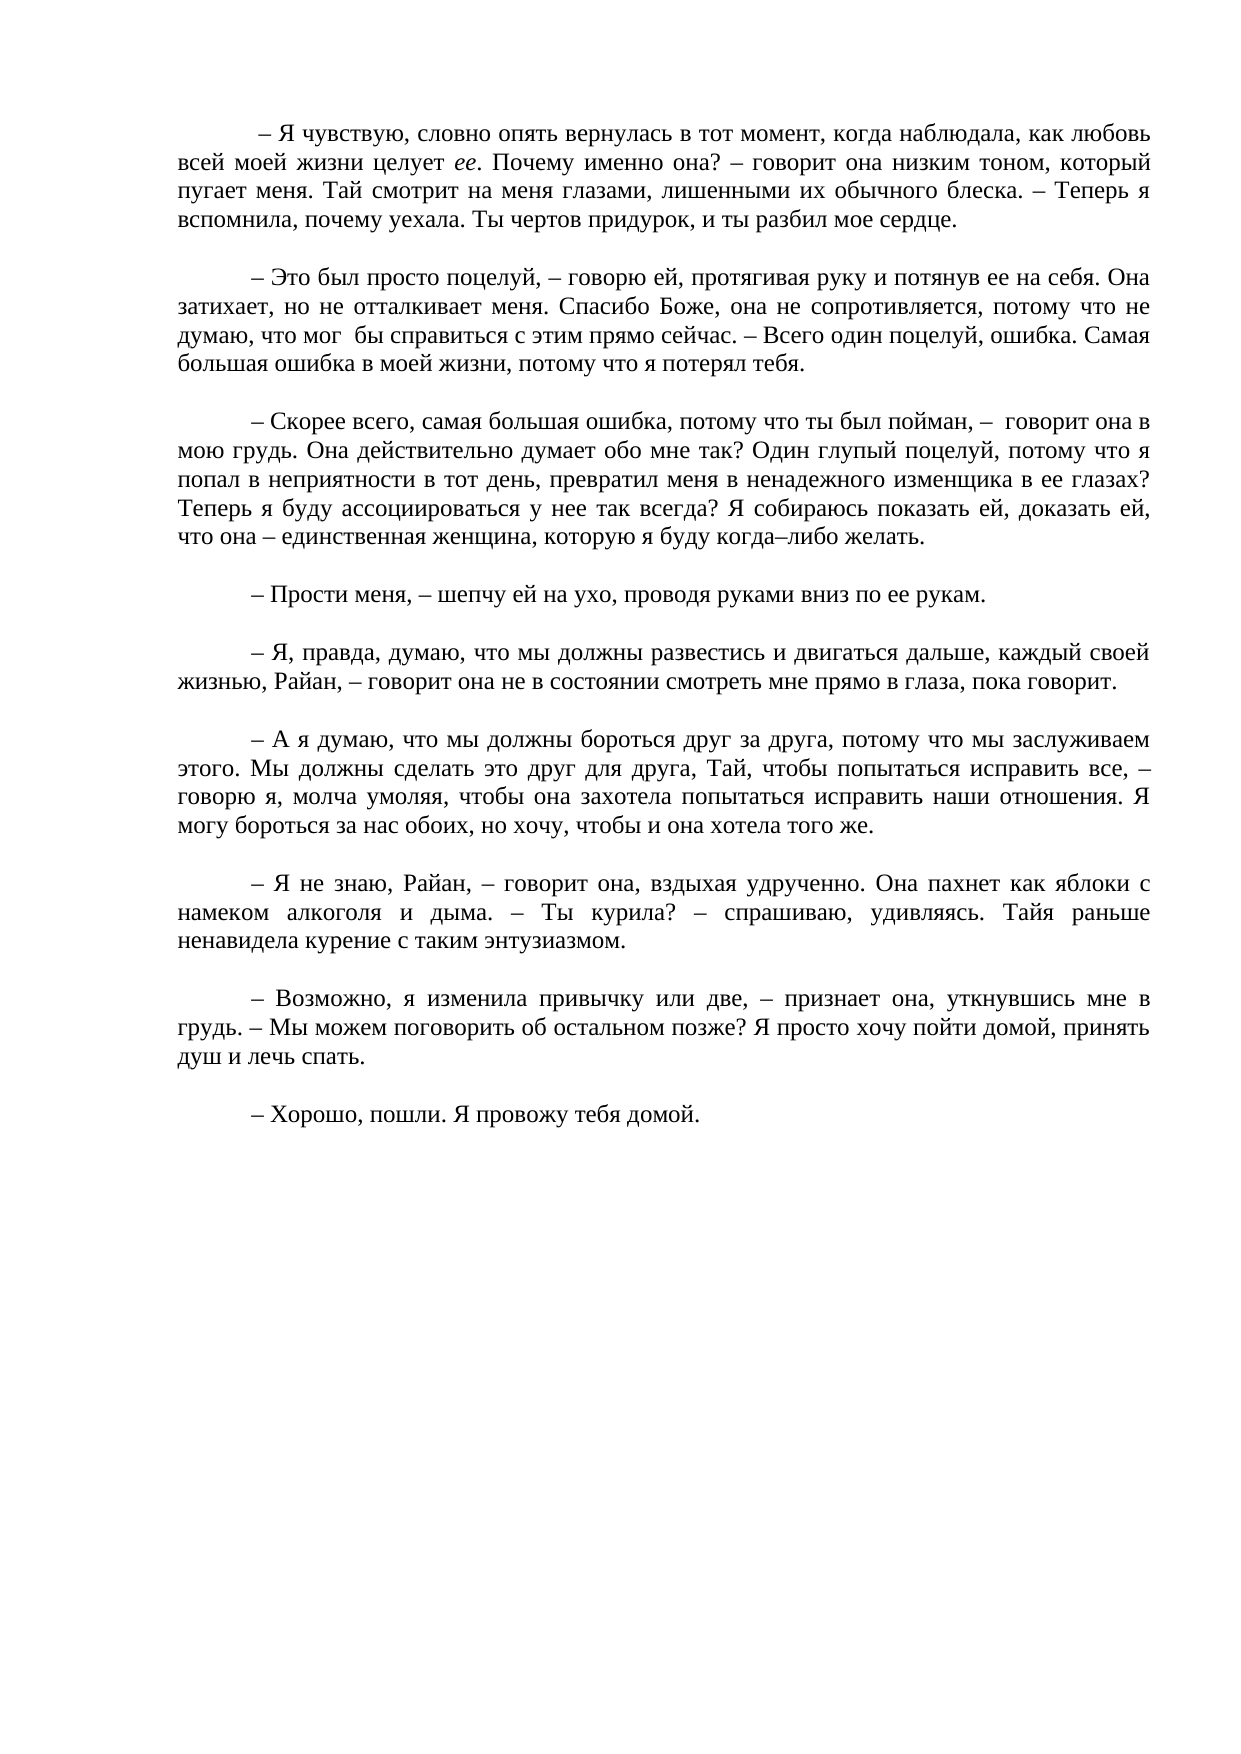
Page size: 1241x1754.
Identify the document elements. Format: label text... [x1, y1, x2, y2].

text – Я, правда, думаю, что мы должны развестись и двигаться дальше, каждый своей жизнью, Райан, – говорит она не в состоянии смотреть мне прямо в глаза, пока говорит. [177, 637, 1152, 695]
text – Я чувствую, словно опять вернулась в тот момент, когда наблюдала, как любовь всей моей жизни целует ее. Почему именно она? – говорит она низким тоном, который пугает меня. Тай смотрит на меня глазами, лишенными их обычного блеска. – Теперь я вспомнила, почему уехала. Ты чертов придурок, и ты разбил мое сердце. [177, 118, 1152, 233]
text – Прости меня, – шепчу ей на ухо, проводя руками вниз по ее рукам. [177, 579, 1152, 608]
text – Это был просто поцелуй, – говорю ей, протягивая руку и потянув ее на себя. Она затихает, но не отталкивает меня. Спасибо Боже, она не сопротивляется, потому что не думаю, что мог бы справиться с этим прямо сейчас. – Всего один поцелуй, ошибка. Самая большая ошибка в моей жизни, потому что я потерял тебя. [177, 262, 1152, 377]
text – Я не знаю, Райан, – говорит она, вздыхая удрученно. Она пахнет как яблоки с намеком алкоголя и дыма. – Ты курила? – спрашиваю, удивляясь. Тайя раньше ненавидела курение с таким энтузиазмом. [177, 868, 1152, 954]
text – А я думаю, что мы должны бороться друг за друга, потому что мы заслуживаем этого. Мы должны сделать это друг для друга, Тай, чтобы попытаться исправить все, – говорю я, молча умоляя, чтобы она захотела попытаться исправить наши отношения. Я могу бороться за нас обоих, но хочу, чтобы и она хотела того же. [177, 724, 1152, 839]
text – Хорошо, пошли. Я провожу тебя домой. [177, 1099, 1152, 1128]
text – Возможно, я изменила привычку или две, – признает она, уткнувшись мне в грудь. – Мы можем поговорить об остальном позже? Я просто хочу пойти домой, принять душ и лечь спать. [177, 983, 1152, 1070]
text – Скорее всего, самая большая ошибка, потому что ты был пойман, – говорит она в мою грудь. Она действительно думает обо мне так? Один глупый поцелуй, потому что я попал в неприятности в тот день, превратил меня в ненадежного изменщика в ее глазах? Теперь я буду ассоциироваться у нее так всегда? Я собираюсь показать ей, доказать ей, что она – единственная женщина, которую я буду когда–либо желать. [177, 406, 1152, 550]
